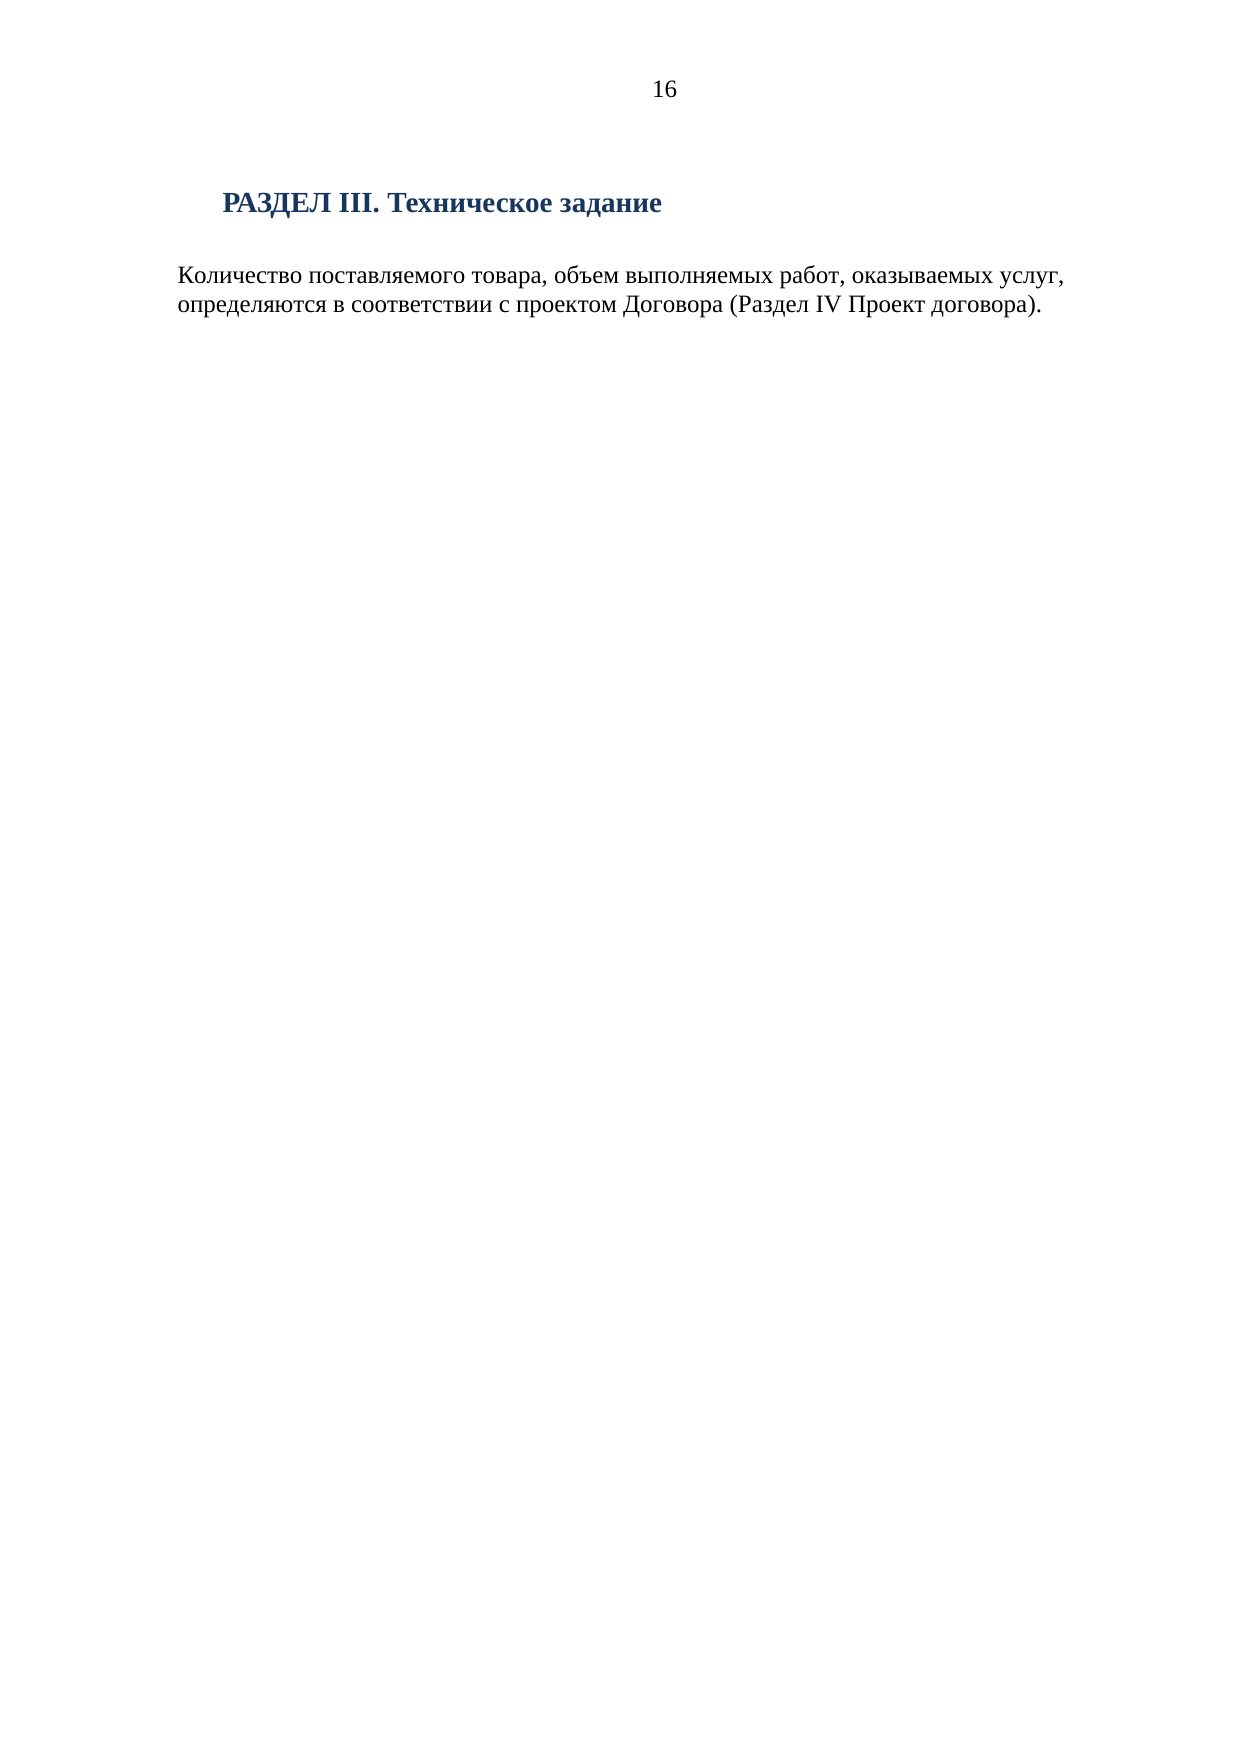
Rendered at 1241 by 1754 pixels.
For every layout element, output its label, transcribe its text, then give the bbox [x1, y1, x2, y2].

subtitle РАЗДЕЛ III. Техническое задание [222, 185, 1152, 219]
text Количество поставляемого товара, объем выполняемых работ, оказываемых услуг, определяются в соответствии с проектом Договора (Раздел IV Проект договора). [177, 260, 1152, 317]
